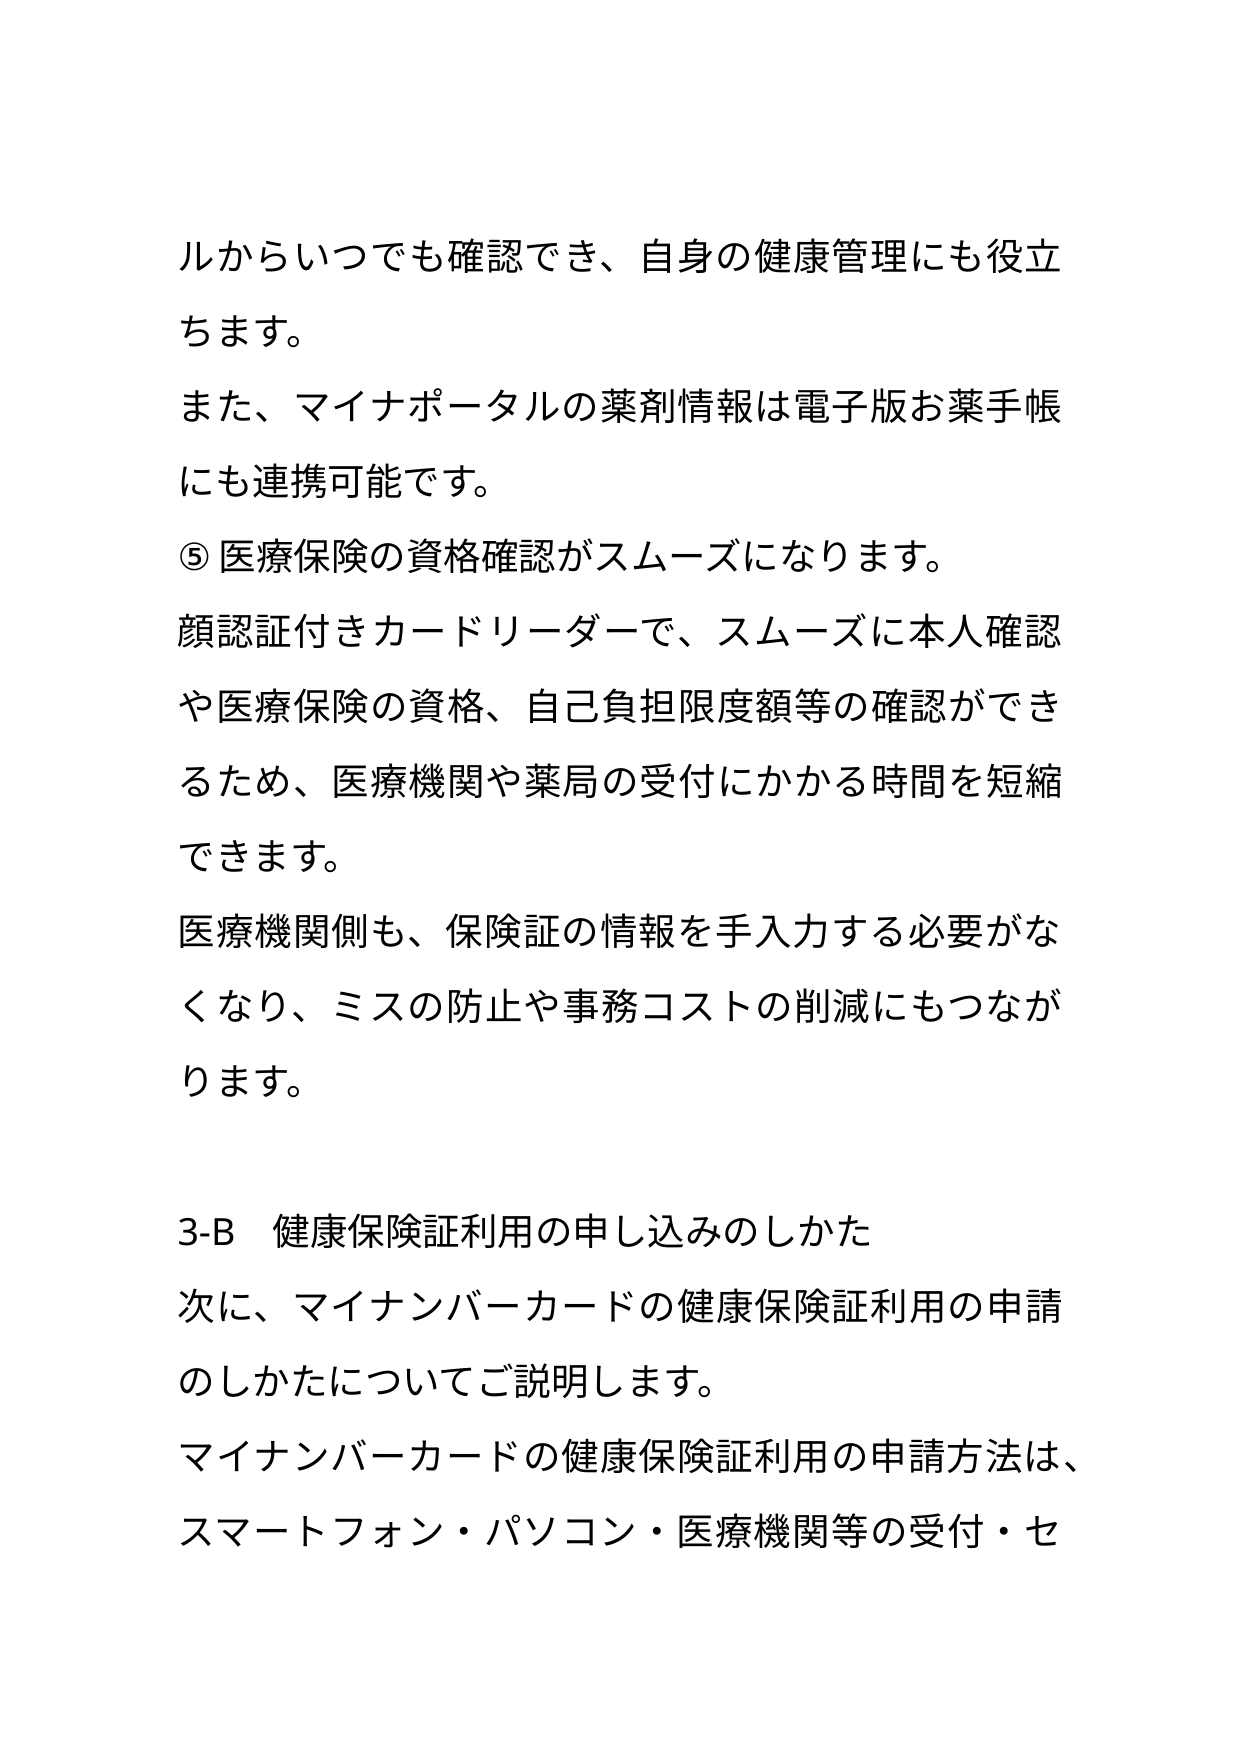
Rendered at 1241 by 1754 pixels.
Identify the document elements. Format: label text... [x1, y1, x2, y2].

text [177, 1417, 1063, 1567]
text ⑤医療保険の資格確認がスムーズになります。 [177, 517, 1063, 592]
text 医療機関側も、保険証の情報を手入力する必要がなくなり、ミスの防止や事務コストの削減にもつながります。 [177, 892, 1063, 1117]
text 次に、マイナンバーカードの健康保険証利用の申請のしかたについてご説明します。 [177, 1267, 1063, 1417]
text 顔認証付きカードリーダーで、スムーズに本人確認や医療保険の資格、自己負担限度額等の確認ができるため、医療機関や薬局の受付にかかる時間を短縮できます。 [177, 592, 1063, 892]
text 3-B 健康保険証利用の申し込みのしかた [177, 1192, 1063, 1267]
text また、マイナポータルの薬剤情報は電子版お薬手帳にも連携可能です。 [177, 367, 1063, 517]
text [177, 217, 1063, 367]
